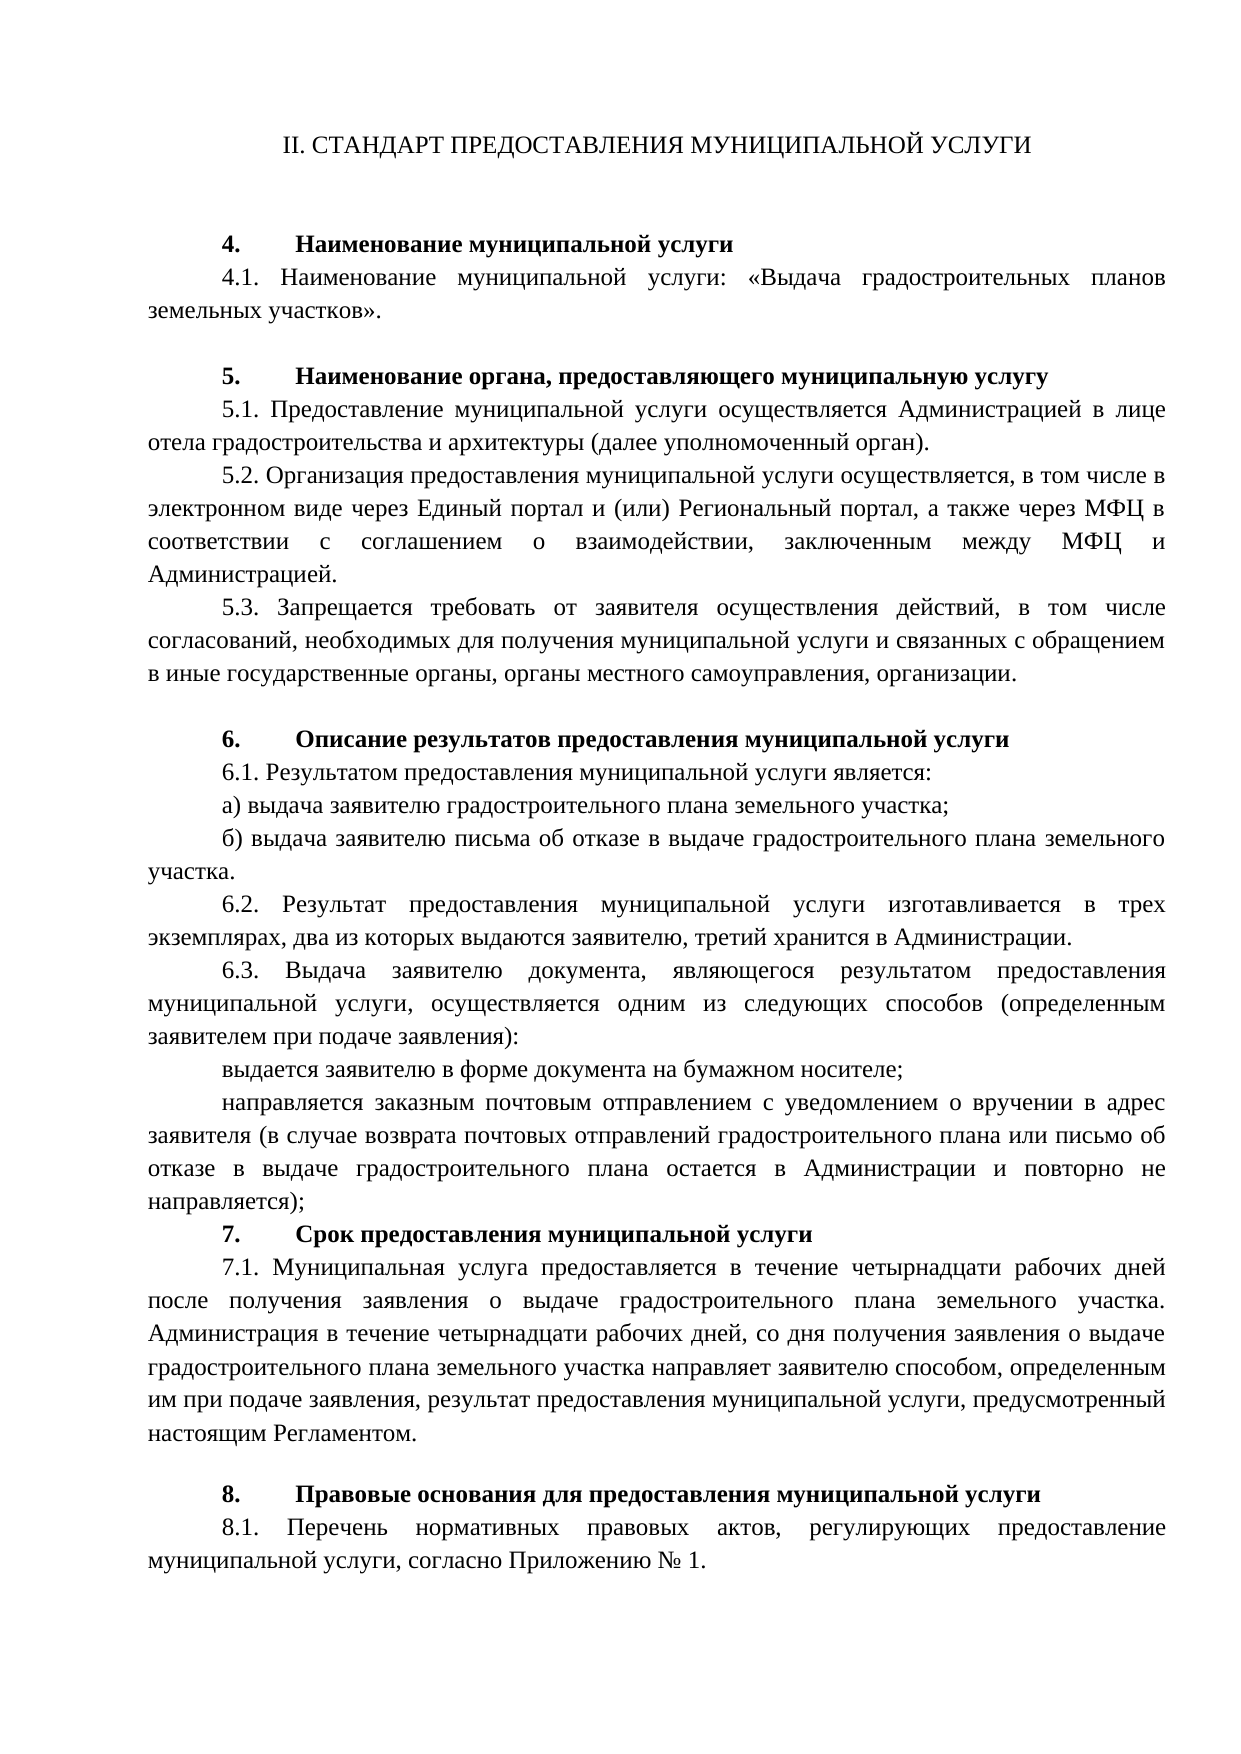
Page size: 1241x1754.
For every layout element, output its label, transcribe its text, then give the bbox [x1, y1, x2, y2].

text направляется заказным почтовым отправлением с уведомлением о вручении в адрес заявителя (в случае возврата почтовых отправлений градостроительного плана или письмо об отказе в выдаче градостроительного плана остается в Администрации и повторно не направляется); [148, 1087, 1167, 1215]
text 5.1. Предоставление муниципальной услуги осуществляется Администрацией в лице отела градостроительства и архитектуры (далее уполномоченный орган). [148, 394, 1167, 456]
text 4. Наименование муниципальной услуги [148, 229, 1167, 258]
text 8.1. Перечень нормативных правовых актов, регулирующих предоставление муниципальной услуги, согласно Приложению № 1. [148, 1512, 1167, 1574]
text 5.3. Запрещается требовать от заявителя осуществления действий, в том числе согласований, необходимых для получения муниципальной услуги и связанных с обращением в иные государственные органы, органы местного самоуправления, организации. [148, 592, 1167, 687]
text 6.1. Результатом предоставления муниципальной услуги является: [148, 757, 1167, 786]
text 8. Правовые основания для предоставления муниципальной услуги [148, 1479, 1167, 1508]
text б) выдача заявителю письма об отказе в выдаче градостроительного плана земельного участка. [148, 823, 1167, 885]
text 4.1. Наименование муниципальной услуги: «Выдача градостроительных планов земельных участков». [148, 262, 1167, 324]
text 7. Срок предоставления муниципальной услуги [148, 1219, 1167, 1248]
text II. СТАНДАРТ ПРЕДОСТАВЛЕНИЯ МУНИЦИПАЛЬНОЙ УСЛУГИ [148, 130, 1167, 158]
text выдается заявителю в форме документа на бумажном носителе; [148, 1054, 1167, 1083]
text 5.2. Организация предоставления муниципальной услуги осуществляется, в том числе в электронном виде через Единый портал и (или) Региональный портал, а также через МФЦ в соответствии с соглашением о взаимодействии, заключенным между МФЦ и Администрацией. [148, 460, 1167, 588]
text 7.1. Муниципальная услуга предоставляется в течение четырнадцати рабочих дней после получения заявления о выдаче градостроительного плана земельного участка. Администрация в течение четырнадцати рабочих дней, со дня получения заявления о выдаче градостроительного плана земельного участка направляет заявителю способом, определенным им при подаче заявления, результат предоставления муниципальной услуги, предусмотренный настоящим Регламентом. [148, 1252, 1167, 1446]
text 6.3. Выдача заявителю документа, являющегося результатом предоставления муниципальной услуги, осуществляется одним из следующих способов (определенным заявителем при подаче заявления): [148, 955, 1167, 1050]
text 6.2. Результат предоставления муниципальной услуги изготавливается в трех экземплярах, два из которых выдаются заявителю, третий хранится в Администрации. [148, 889, 1167, 951]
text а) выдача заявителю градостроительного плана земельного участка; [148, 790, 1167, 819]
text 6. Описание результатов предоставления муниципальной услуги [148, 724, 1167, 753]
text 5. Наименование органа, предоставляющего муниципальную услугу [148, 361, 1167, 390]
